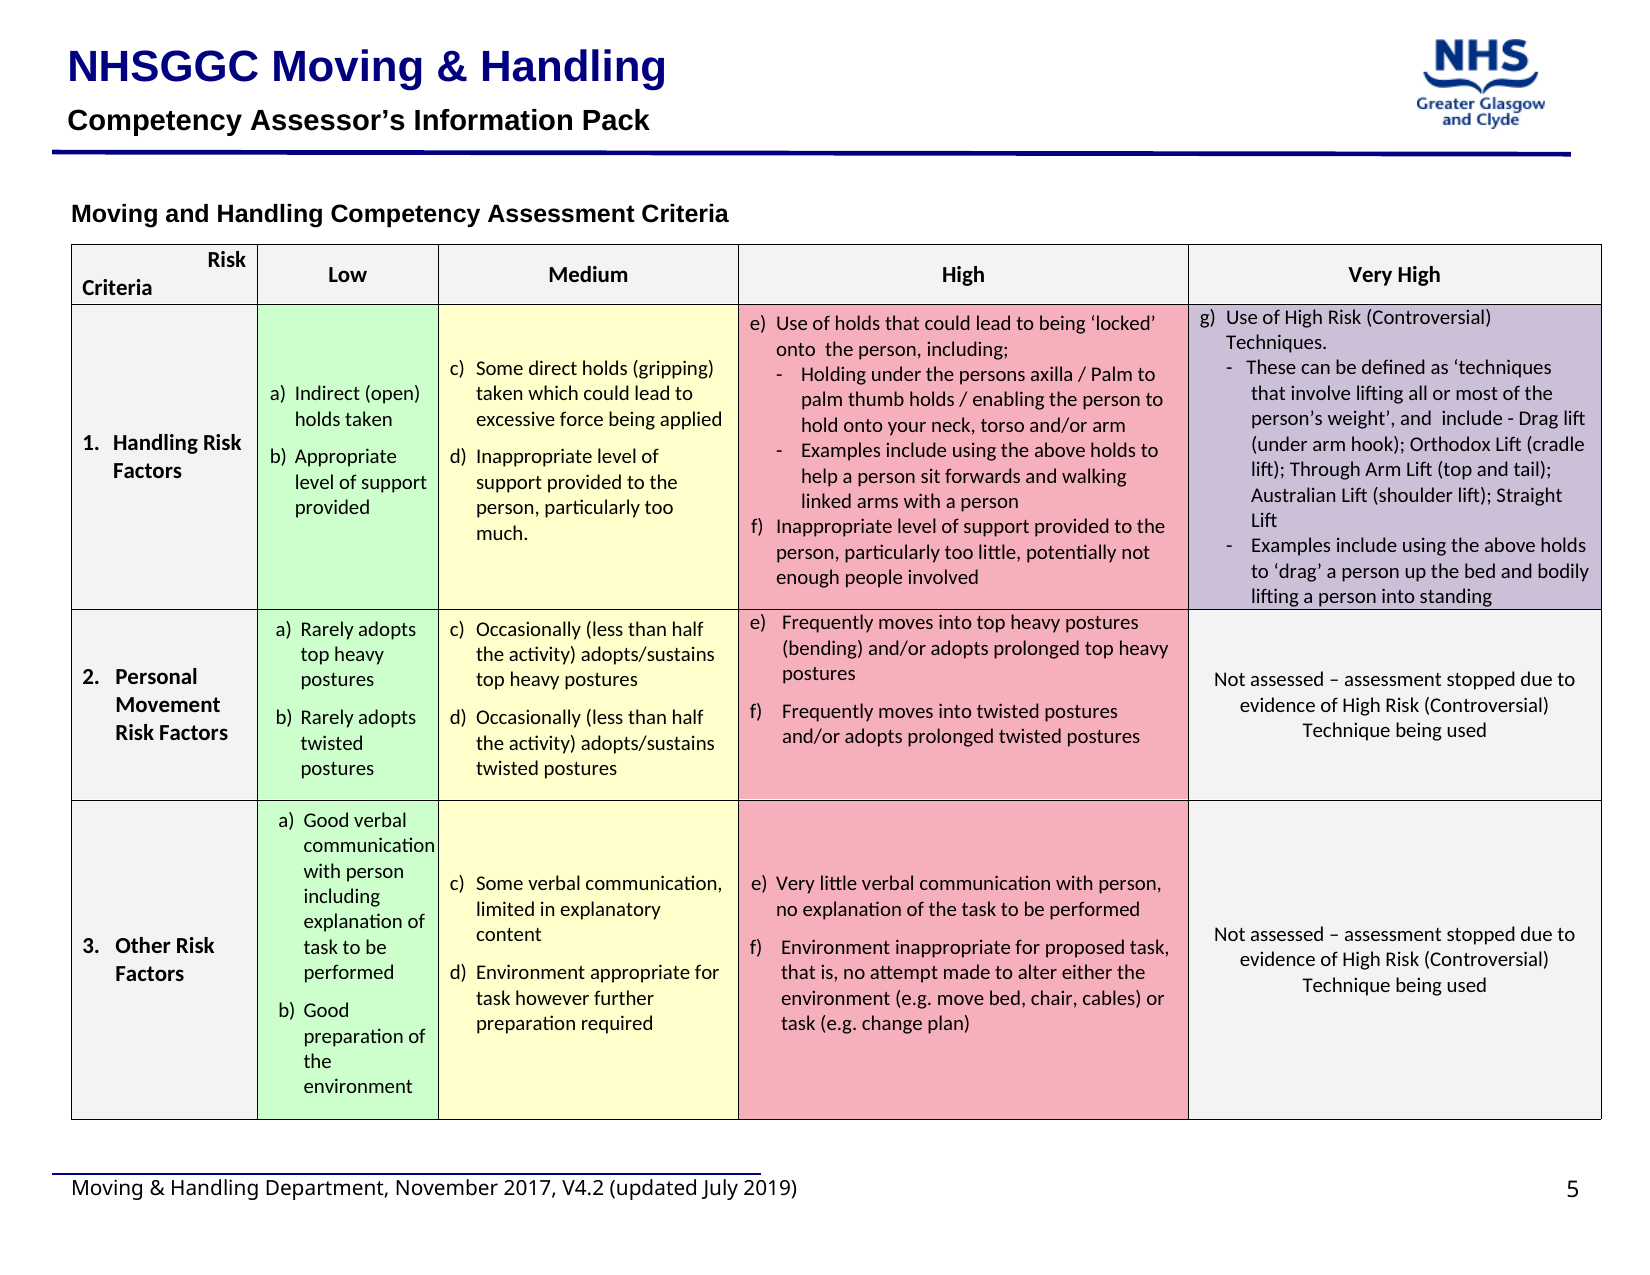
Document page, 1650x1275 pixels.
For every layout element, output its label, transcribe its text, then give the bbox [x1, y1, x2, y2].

table_cell Occasionally (less than half the activity) adopts/sustains top heavy postures Occasionally (less than half the activity) adopts/sustains twisted postures [439, 610, 738, 799]
table_cell Very little verbal communication with person, no explanation of the task to be performed Environment inappropriate for proposed task, that is, no attempt made to alter either the environment (e.g. move bed, chair, cables) or task (e.g. change plan) [739, 801, 1188, 1119]
text Moving and Handling Competency Assessment Criteria [71, 199, 1579, 228]
table_cell Good verbal communication with person including explanation of task to be performed Good preparation of the environment [258, 801, 438, 1119]
table_cell Handling Risk Factors [72, 305, 257, 609]
table_cell Other Risk Factors [72, 801, 257, 1119]
table_header Risk Criteria [72, 245, 257, 303]
table_header Low [258, 245, 438, 303]
table_cell Some direct holds (gripping) taken which could lead to excessive force being applied Inappropriate level of support provided to the person, particularly too much. [439, 305, 738, 609]
table_cell Indirect (open) holds taken Appropriate level of support provided [258, 305, 438, 609]
table_cell Some verbal communication, limited in explanatory content Environment appropriate for task however further preparation required [439, 801, 738, 1119]
table_cell Not assessed – assessment stopped due to evidence of High Risk (Controversial) Technique being used [1189, 801, 1601, 1119]
table_header High [739, 245, 1188, 303]
table_cell Rarely adopts top heavy postures Rarely adopts twisted postures [258, 610, 438, 799]
picture [1417, 39, 1545, 129]
table_cell Use of holds that could lead to being ‘locked’ onto the person, including; Holding under the persons axilla / Palm to palm thumb holds / enabling the person to hold onto your neck, torso and/or arm Examples include using the above holds to help a person sit forwards and walking linked arms with a person Inappropriate level of support provided to the person, particularly too little, potentially not enough people involved [739, 305, 1188, 609]
table_cell Use of High Risk (Controversial) Techniques. - These can be defined as ‘techniques that involve lifting all or most of the person’s weight’, and include - Drag lift (under arm hook); Orthodox Lift (cradle lift); Through Arm Lift (top and tail); Australian Lift (shoulder lift); Straight Lift - Examples include using the above holds to ‘drag’ a person up the bed and bodily lifting a person into standing [1189, 305, 1601, 609]
table_cell Personal Movement Risk Factors [72, 610, 257, 799]
table_header Medium [439, 245, 738, 303]
table_header Very High [1189, 245, 1601, 303]
table_cell Not assessed – assessment stopped due to evidence of High Risk (Controversial) Technique being used [1189, 610, 1601, 799]
table_cell Frequently moves into top heavy postures (bending) and/or adopts prolonged top heavy postures Frequently moves into twisted postures and/or adopts prolonged twisted postures [739, 610, 1188, 799]
